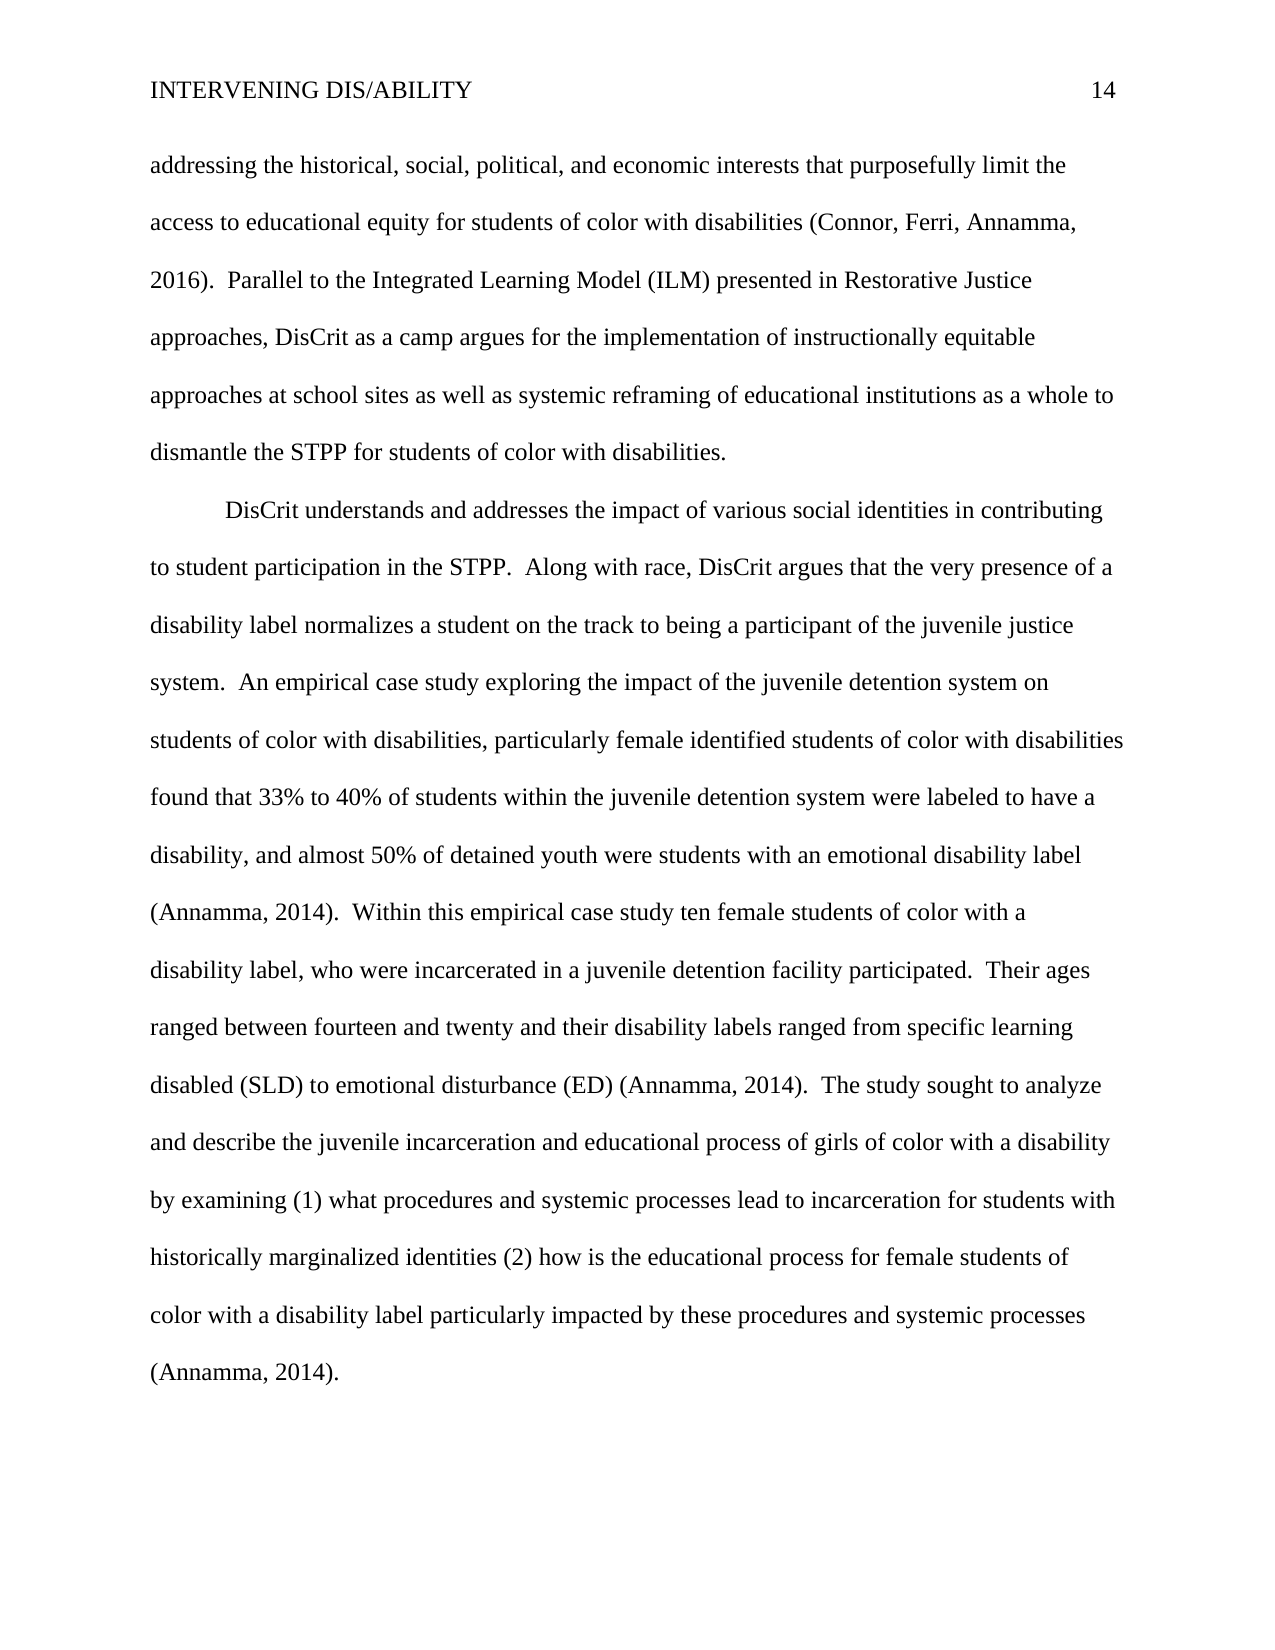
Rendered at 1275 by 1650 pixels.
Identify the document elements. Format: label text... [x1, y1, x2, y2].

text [150, 150, 1125, 466]
text DisCrit understands and addresses the impact of various social identities in contributing to student participation in the STPP. Along with race, DisCrit argues that the very presence of a disability label normalizes a student on the track to being a participant of the juvenile justice system. An empirical case study exploring the impact of the juvenile detention system on students of color with disabilities, particularly female identified students of color with disabilities found that 33% to 40% of students within the juvenile detention system were labeled to have a disability, and almost 50% of detained youth were students with an emotional disability label (Annamma, 2014). Within this empirical case study ten female students of color with a disability label, who were incarcerated in a juvenile detention facility participated. Their ages ranged between fourteen and twenty and their disability labels ranged from specific learning disabled (SLD) to emotional disturbance (ED) (Annamma, 2014). The study sought to analyze and describe the juvenile incarceration and educational process of girls of color with a disability by examining (1) what procedures and systemic processes lead to incarceration for students with historically marginalized identities (2) how is the educational process for female students of color with a disability label particularly impacted by these procedures and systemic processes (Annamma, 2014). [150, 495, 1125, 1386]
